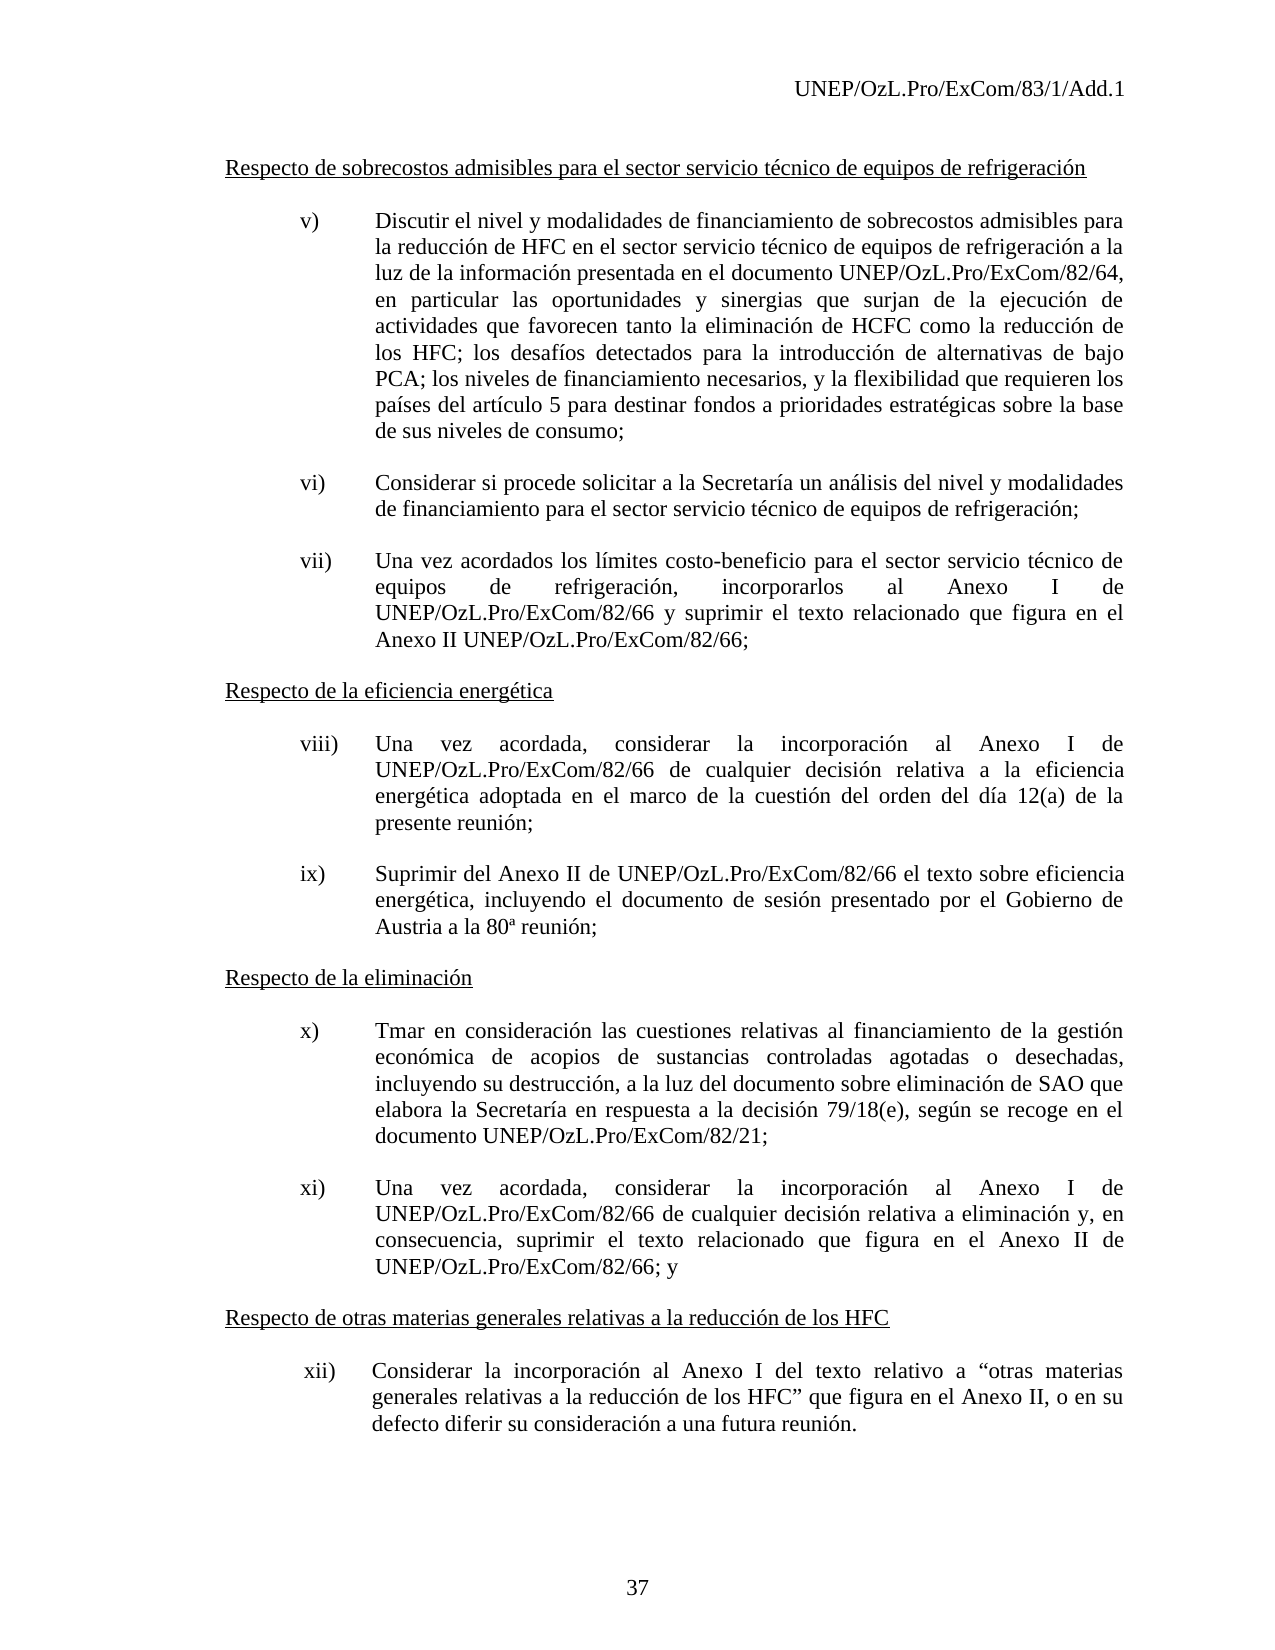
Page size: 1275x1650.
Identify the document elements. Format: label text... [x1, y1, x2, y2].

text Respecto de sobrecostos admisibles para el sector servicio técnico de equipos de refrigeración [225, 154, 1125, 180]
subtitle Discutir el nivel y modalidades de financiamiento de sobrecostos admisibles para la reducción de HFC en el sector servicio técnico de equipos de refrigeración a la luz de la información presentada en el documento UNEP/OzL.Pro/ExCom/82/64, en particular las oportunidades y sinergias que surjan de la ejecución de actividades que favorecen tanto la eliminación de HCFC como la reducción de los HFC; los desafíos detectados para la introducción de alternativas de bajo PCA; los niveles de financiamiento necesarios, y la flexibilidad que requieren los países del artículo 5 para destinar fondos a prioridades estratégicas sobre la base de sus niveles de consumo; [300, 207, 1125, 444]
text Respecto de la eficiencia energética [225, 677, 1125, 703]
subtitle Una vez acordada, considerar la incorporación al Anexo I de UNEP/OzL.Pro/ExCom/82/66 de cualquier decisión relativa a la eficiencia energética adoptada en el marco de la cuestión del orden del día 12(a) de la presente reunión; [300, 730, 1125, 835]
text Respecto de la eliminación [225, 964, 1125, 991]
subtitle Una vez acordada, considerar la incorporación al Anexo I de UNEP/OzL.Pro/ExCom/82/66 de cualquier decisión relativa a eliminación y, en consecuencia, suprimir el texto relacionado que figura en el Anexo II de UNEP/OzL.Pro/ExCom/82/66; y [300, 1174, 1125, 1279]
subtitle Considerar si procede solicitar a la Secretaría un análisis del nivel y modalidades de financiamiento para el sector servicio técnico de equipos de refrigeración; [300, 469, 1125, 522]
subtitle Suprimir del Anexo II de UNEP/OzL.Pro/ExCom/82/66 el texto sobre eficiencia energética, incluyendo el documento de sesión presentado por el Gobierno de Austria a la 80ª reunión; [300, 860, 1125, 939]
text Respecto de otras materias generales relativas a la reducción de los HFC [225, 1304, 1125, 1331]
subtitle Una vez acordados los límites costo-beneficio para el sector servicio técnico de equipos de refrigeración, incorporarlos al Anexo I de UNEP/OzL.Pro/ExCom/82/66 y suprimir el texto relacionado que figura en el Anexo II UNEP/OzL.Pro/ExCom/82/66; [300, 547, 1125, 652]
subtitle Tmar en consideración las cuestiones relativas al financiamiento de la gestión económica de acopios de sustancias controladas agotadas o desechadas, incluyendo su destrucción, a la luz del documento sobre eliminación de SAO que elabora la Secretaría en respuesta a la decisión 79/18(e), según se recoge en el documento UNEP/OzL.Pro/ExCom/82/21; [300, 1017, 1125, 1149]
subtitle Considerar la incorporación al Anexo I del texto relativo a “otras materias generales relativas a la reducción de los HFC” que figura en el Anexo II, o en su defecto diferir su consideración a una futura reunión. [304, 1357, 1125, 1436]
